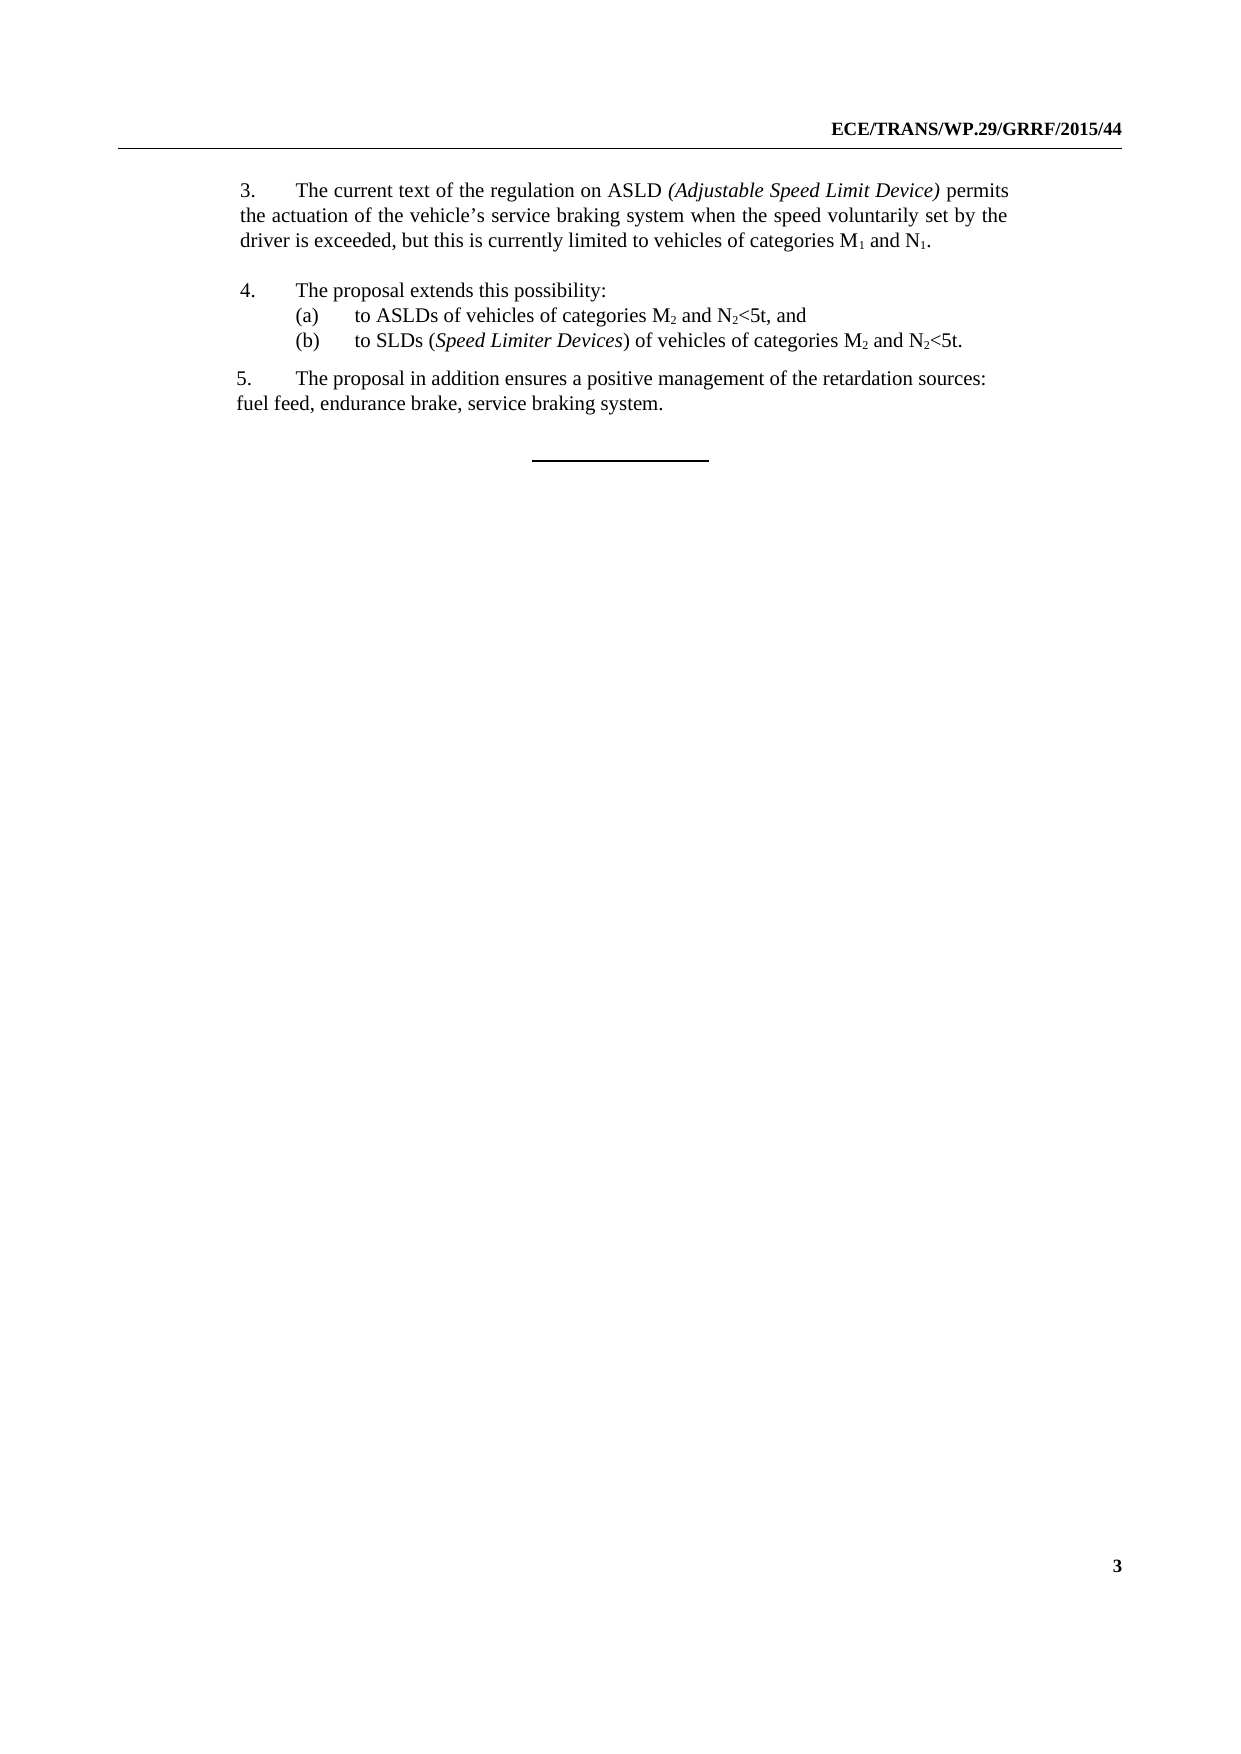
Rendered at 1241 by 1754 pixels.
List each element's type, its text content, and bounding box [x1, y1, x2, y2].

text 5. The proposal in addition ensures a positive management of the retardation sources: fuel feed, endurance brake, service braking system. [236, 365, 1009, 415]
list (a) to ASLDs of vehicles of categories M2 and N2<5t, and [295, 302, 1009, 327]
list 4. The proposal extends this possibility: [240, 277, 1009, 302]
list 3. The current text of the regulation on ASLD (Adjustable Speed Limit Device) permits the actuation of the vehicle’s service braking system when the speed voluntarily set by the driver is exceeded, but this is currently limited to vehicles of categories M1 and N1. [240, 177, 1009, 252]
list (b) to SLDs (Speed Limiter Devices) of vehicles of categories M2 and N2<5t. [295, 327, 1009, 352]
